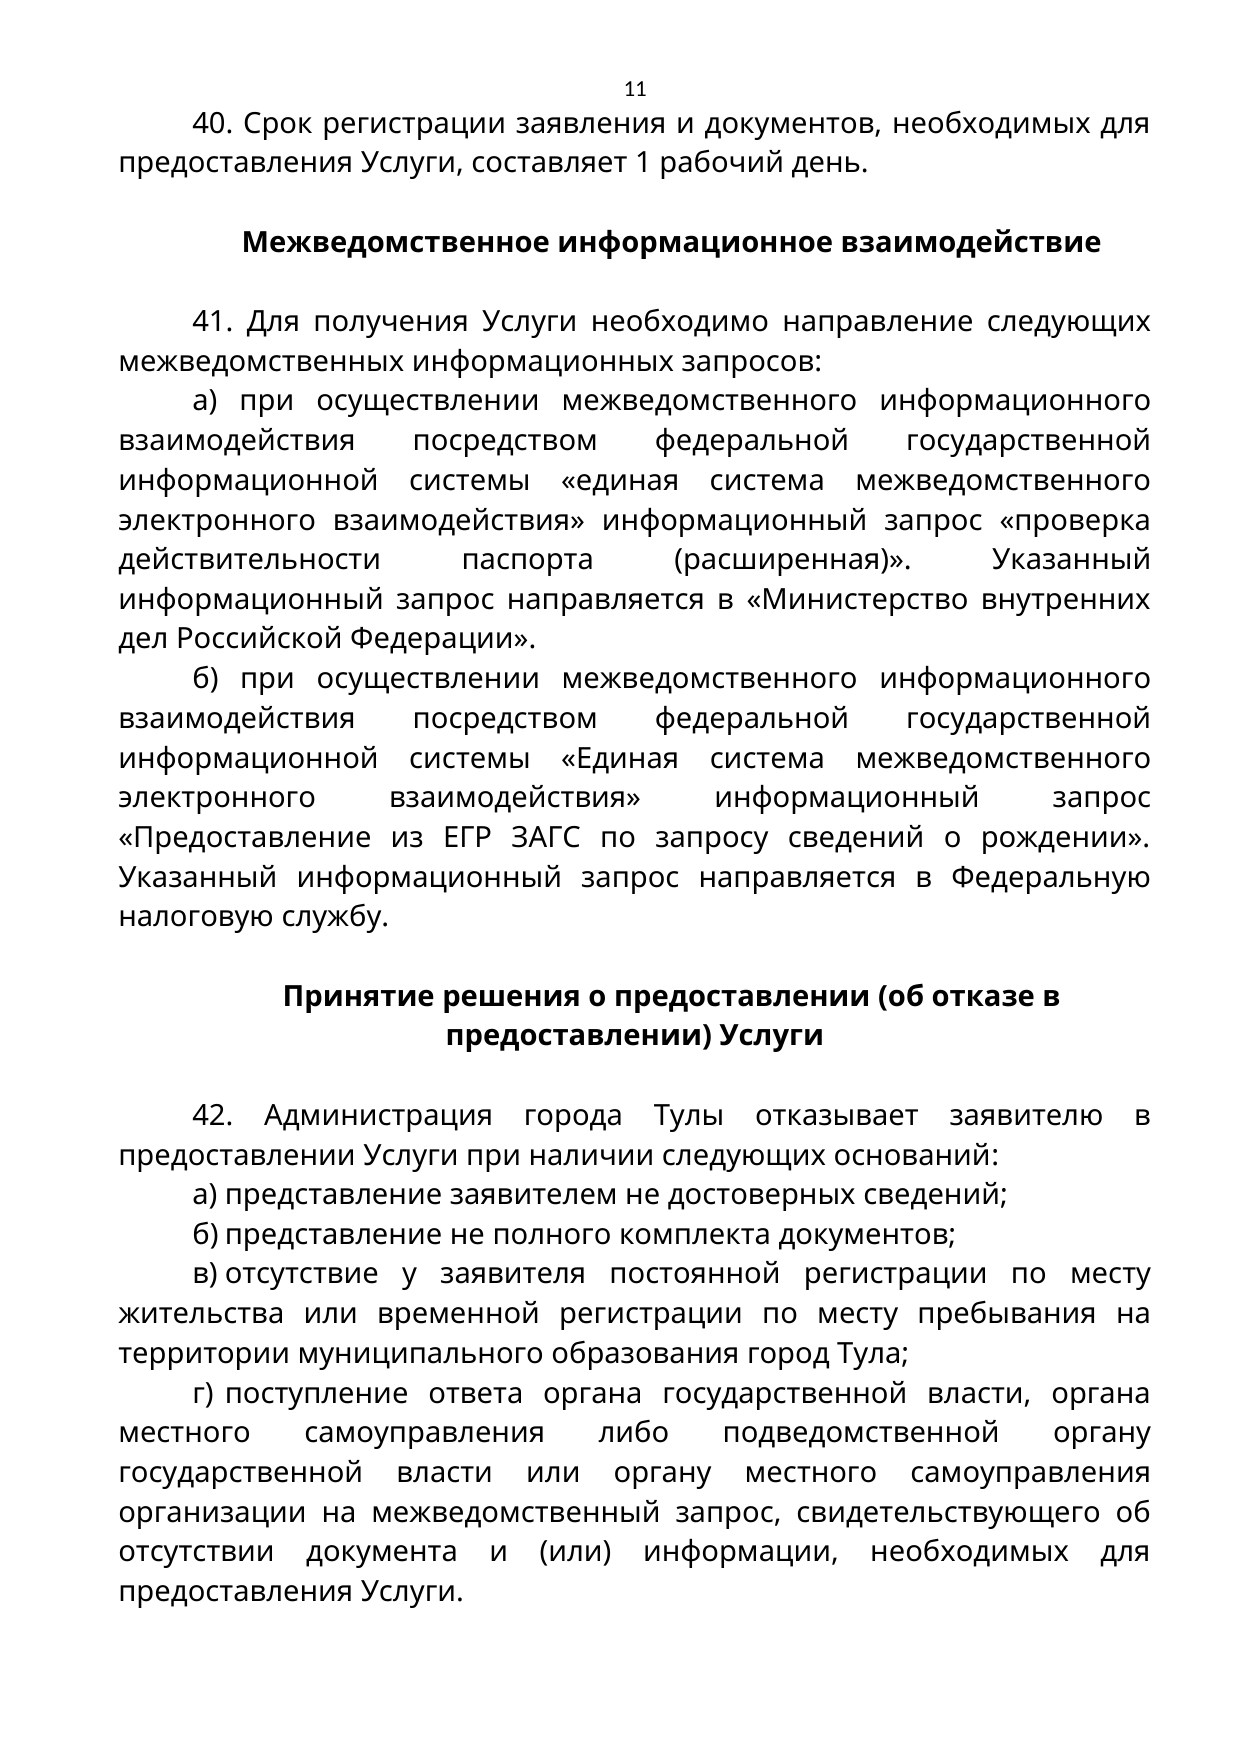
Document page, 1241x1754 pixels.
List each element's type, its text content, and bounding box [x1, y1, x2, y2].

list поступление ответа органа государственной власти, органа местного самоуправления либо подведомственной органу государственной власти или органу местного самоуправления организации на межведомственный запрос, свидетельствующего об отсутствии документа и (или) информации, необходимых для предоставления Услуги. [118, 1372, 1152, 1610]
text Межведомственное информационное взаимодействие [118, 221, 1152, 261]
text Принятие решения о предоставлении (об отказе в предоставлении) Услуги [118, 975, 1152, 1054]
text 40. Срок регистрации заявления и документов, необходимых для предоставления Услуги, составляет 1 рабочий день. [118, 102, 1152, 181]
list отсутствие у заявителя постоянной регистрации по месту жительства или временной регистрации по месту пребывания на территории муниципального образования город Тула; [118, 1253, 1152, 1372]
list представление заявителем не достоверных сведений; [118, 1173, 1152, 1213]
list представление не полного комплекта документов; [118, 1213, 1152, 1253]
text 42. Администрация города Тулы отказывает заявителю в предоставлении Услуги при наличии следующих оснований: [118, 1094, 1152, 1173]
text б) при осуществлении межведомственного информационного взаимодействия посредством федеральной государственной информационной системы «Единая система межведомственного электронного взаимодействия» информационный запрос «Предоставление из ЕГР ЗАГС по запросу сведений о рождении». Указанный информационный запрос направляется в Федеральную налоговую службу. [118, 657, 1152, 935]
text а) при осуществлении межведомственного информационного взаимодействия посредством федеральной государственной информационной системы «единая система межведомственного электронного взаимодействия» информационный запрос «проверка действительности паспорта (расширенная)». Указанный информационный запрос направляется в «Министерство внутренних дел Российской Федерации». [118, 380, 1152, 657]
text 41. Для получения Услуги необходимо направление следующих межведомственных информационных запросов: [118, 300, 1152, 380]
